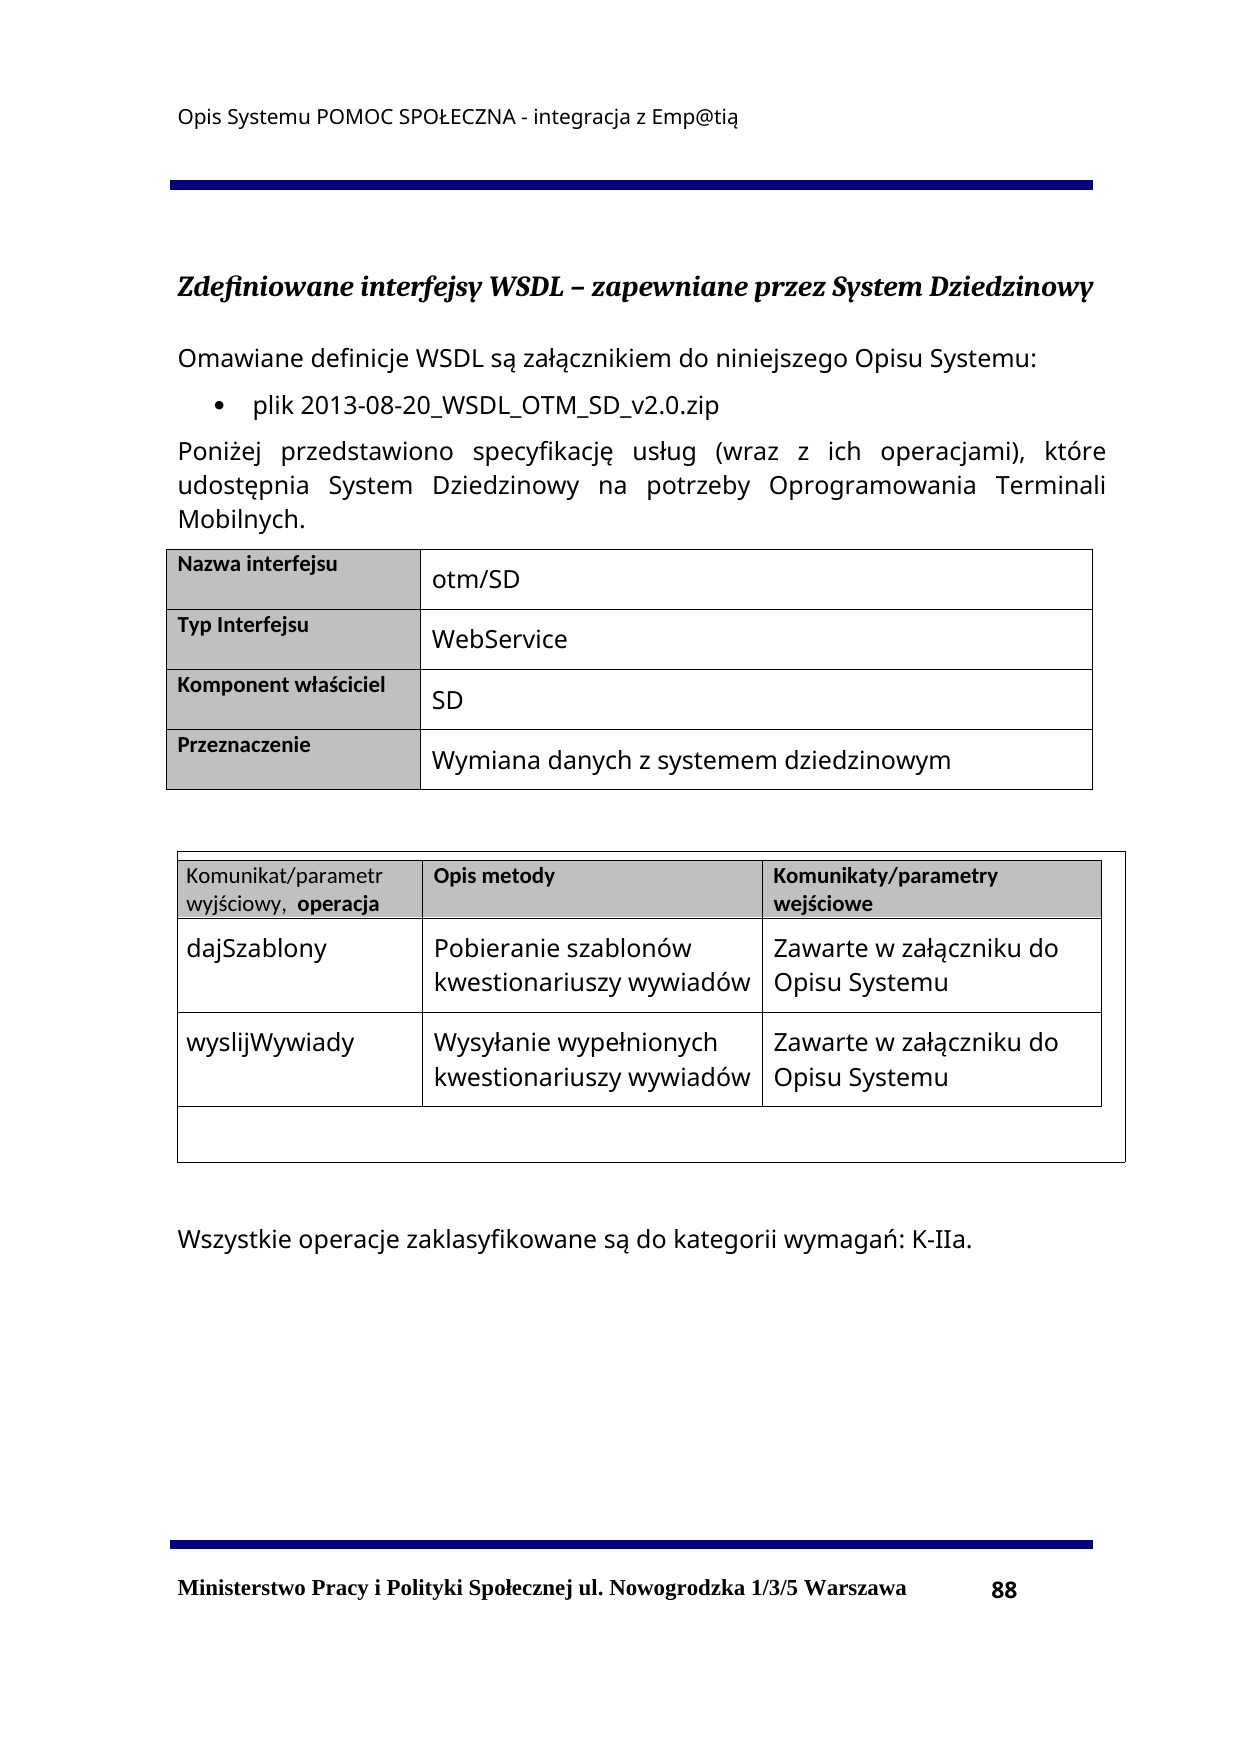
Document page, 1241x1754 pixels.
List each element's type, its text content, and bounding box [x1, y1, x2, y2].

table_cell Przeznaczenie [167, 730, 420, 789]
list plik 2013-08-20_WSDL_OTM_SD_v2.0.zip [215, 387, 1107, 421]
table_cell dajSzablony [178, 919, 422, 1012]
table_cell WebService [421, 610, 1092, 669]
table_cell Pobieranie szablonów kwestionariuszy wywiadów [423, 919, 762, 1012]
text Zdefiniowane interfejsy WSDL – zapewniane przez System Dziedzinowy [177, 270, 1107, 303]
table_header otm/SD [421, 550, 1092, 609]
table_cell SD [421, 670, 1092, 729]
table_header Nazwa interfejsu [167, 550, 420, 609]
table_cell Komponent właściciel [167, 670, 420, 729]
table_cell wyslijWywiady [178, 1013, 422, 1106]
table_header Komunikat/parametr wyjściowy, operacja [178, 861, 422, 917]
table_cell Zawarte w załączniku do Opisu Systemu [763, 1013, 1101, 1106]
text Omawiane definicje WSDL są załącznikiem do niniejszego Opisu Systemu: [177, 341, 1107, 375]
table_cell Typ Interfejsu [167, 610, 420, 669]
table_header Opis metody [423, 861, 762, 917]
table_cell Wysyłanie wypełnionych kwestionariuszy wywiadów [423, 1013, 762, 1106]
text Wszystkie operacje zaklasyfikowane są do kategorii wymagań: K-IIa. [177, 1221, 1107, 1255]
table_cell Wymiana danych z systemem dziedzinowym [421, 730, 1092, 789]
table_cell Zawarte w załączniku do Opisu Systemu [763, 919, 1101, 1012]
text Poniżej przedstawiono specyfikację usług (wraz z ich operacjami), które udostępnia System Dziedzinowy na potrzeby Oprogramowania Terminali Mobilnych. [177, 434, 1107, 536]
table_header Komunikaty/parametry wejściowe [763, 861, 1101, 917]
